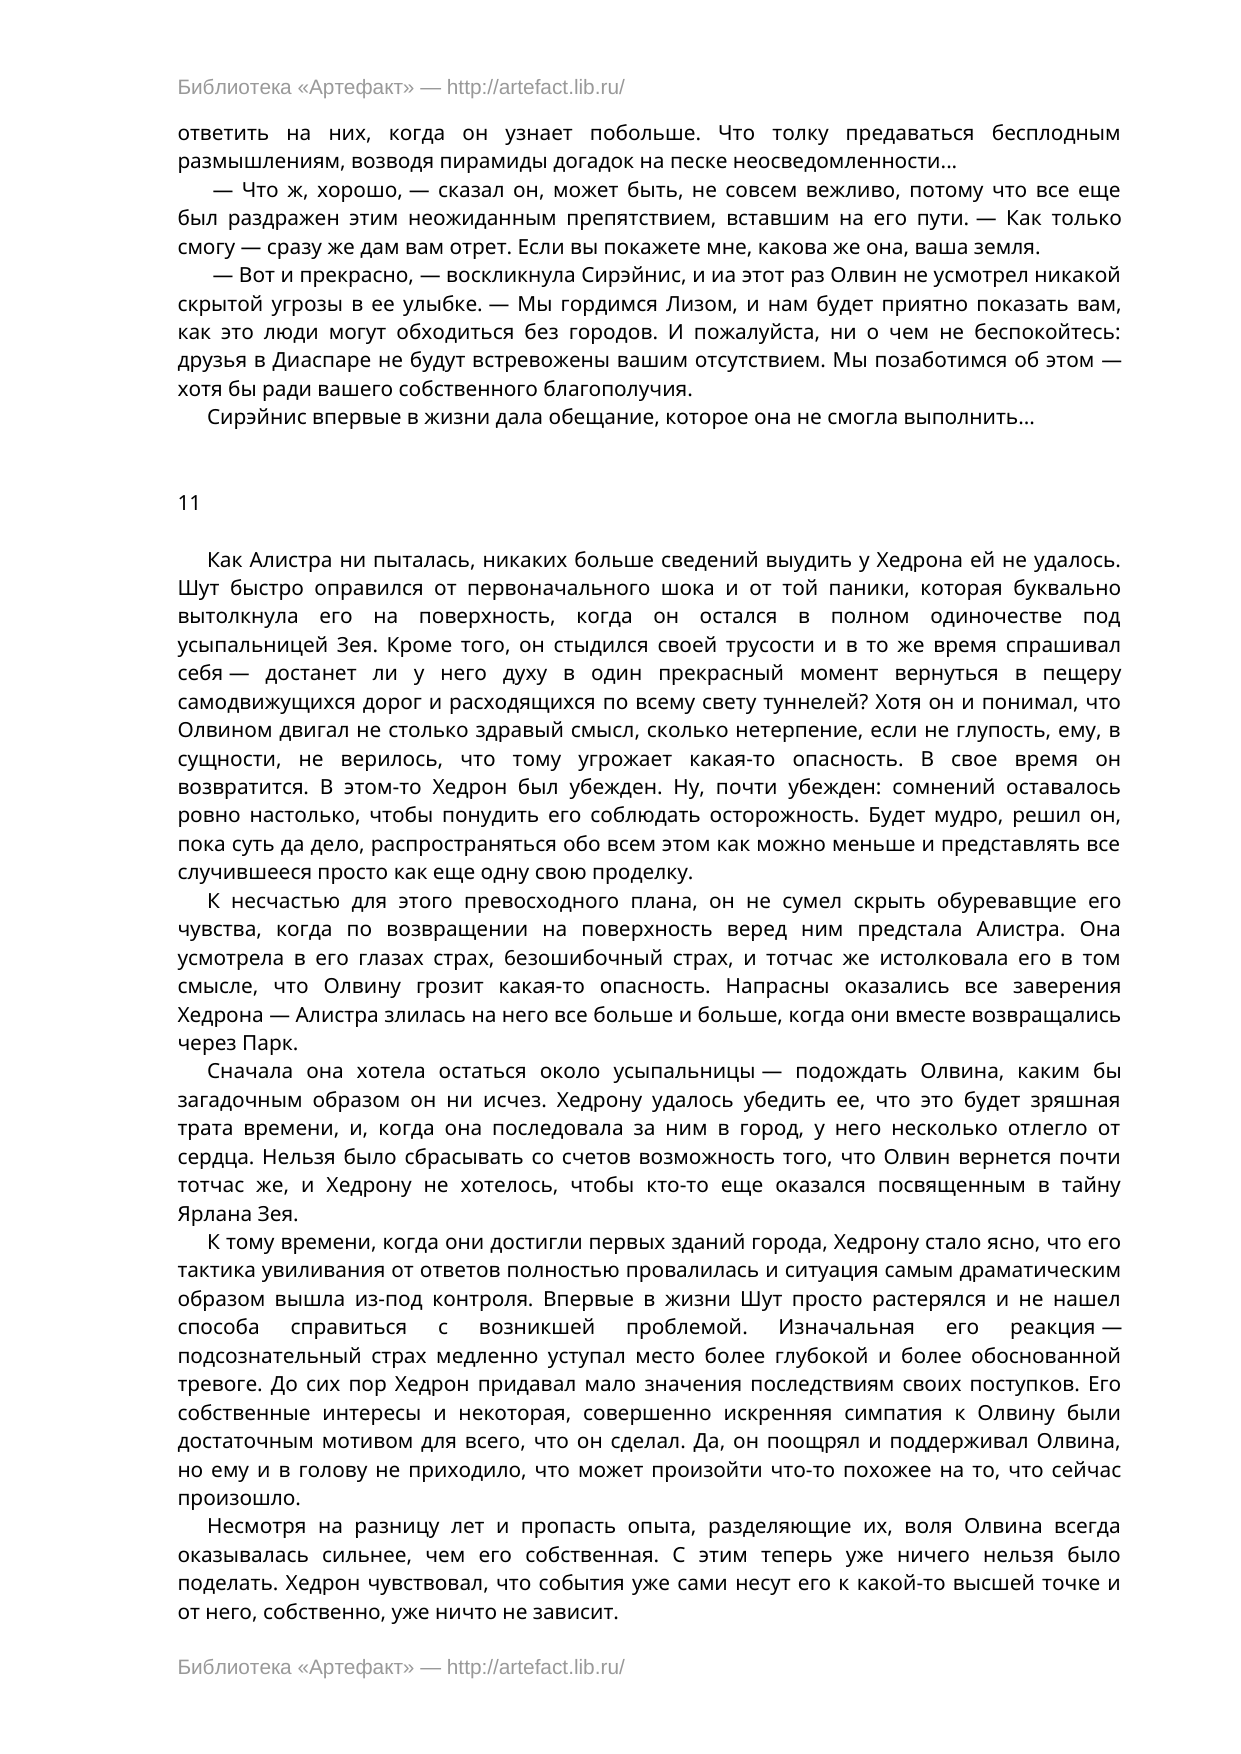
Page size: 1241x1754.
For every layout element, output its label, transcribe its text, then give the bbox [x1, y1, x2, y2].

text Как Алистра ни пыталась, никаких больше сведений выудить у Хедрона ей не удалось. Шут быстро оправился от первоначального шока и от той паники, которая буквально вытолкнула его на поверхность, когда он остался в полном одиночестве под усыпальницей Зея. Кроме того, он стыдился своей трусости и в то же время спрашивал себя — достанет ли у него духу в один прекрасный момент вернуться в пещеру самодвижущихся дорог и расходящихся по всему свету туннелей? Хотя он и понимал, что Олвином двигал не столько здравый смысл, сколько нетерпение, если не глупость, ему, в сущности, не верилось, что тому угрожает какая-то опасность. В свое время он возвратится. В этом-то Хедрон был убежден. Ну, почти убежден: сомнений оставалось ровно настолько, чтобы понудить его соблюдать осторожность. Будет мудро, решил он, пока суть да дело, распространяться обо всем этом как можно меньше и представлять все случившееся просто как еще одну свою проделку. [177, 545, 1122, 886]
text Сирэйнис впервые в жизни дала обещание, которое она не смогла выполнить... [177, 402, 1122, 431]
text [177, 118, 1122, 175]
text Сначала она хотела остаться около усыпальницы — подождать Олвина, каким бы загадочным образом он ни исчез. Хедрону удалось убедить ее, что это будет зряшная трата времени, и, когда она последовала за ним в город, у него несколько отлегло от сердца. Нельзя было сбрасывать со счетов возможность того, что Олвин вернется почти тотчас же, и Хедрону не хотелось, чтобы кто-то еще оказался посвященным в тайну Ярлана Зея. [177, 1057, 1122, 1227]
text — Что ж, хорошо, — сказал он, может быть, не совсем вежливо, потому что все еще был раздражен этим неожиданным препятствием, вставшим на его пути. — Как только смогу — сразу же дам вам отрет. Если вы покажете мне, какова же она, ваша земля. [177, 175, 1122, 260]
text К тому времени, когда они достигли первых зданий города, Хедрону стало ясно, что его тактика увиливания от ответов полностью провалилась и ситуация самым драматическим образом вышла из-под контроля. Впервые в жизни Шут просто растерялся и не нашел способа справиться с возникшей проблемой. Изначальная его реакция — подсознательный страх медленно уступал место более глубокой и более обоснованной тревоге. До сих пор Хедрон придавал мало значения последствиям своих поступков. Его собственные интересы и некоторая, совершенно искренняя симпатия к Олвину были достаточным мотивом для всего, что он сделал. Да, он поощрял и поддерживал Олвина, но ему и в голову не приходило, что может произойти что-то похожее на то, что сейчас произошло. [177, 1227, 1122, 1512]
text 11 [177, 488, 1122, 516]
text Несмотря на разницу лет и пропасть опыта, разделяющие их, воля Олвина всегда оказывалась сильнее, чем его собственная. С этим теперь уже ничего нельзя было поделать. Хедрон чувствовал, что события уже сами несут его к какой-то высшей точке и от него, собственно, уже ничто не зависит. [177, 1512, 1122, 1625]
text — Вот и прекрасно, — воскликнула Сирэйнис, и иа этот раз Олвин не усмотрел никакой скрытой угрозы в ее улыбке. — Мы гордимся Лизом, и нам будет приятно показать вам, как это люди могут обходиться без городов. И пожалуйста, ни о чем не беспокойтесь: друзья в Диаспаре не будут встревожены вашим отсутствием. Мы позаботимся об этом — хотя бы ради вашего собственного благополучия. [177, 260, 1122, 402]
text К несчастью для этого превосходного плана, он не сумел скрыть обуревавщие его чувства, когда по возвращении на поверхность веред ним предстала Алистра. Она усмотрела в его глазах страх, 6езошибочный страх, и тотчас же истолковала его в том смысле, что Олвину грозит какая-то опасность. Напрасны оказались все заверения Хедрона — Алистра злилась на него все больше и больше, когда они вместе возвращались через Парк. [177, 886, 1122, 1057]
